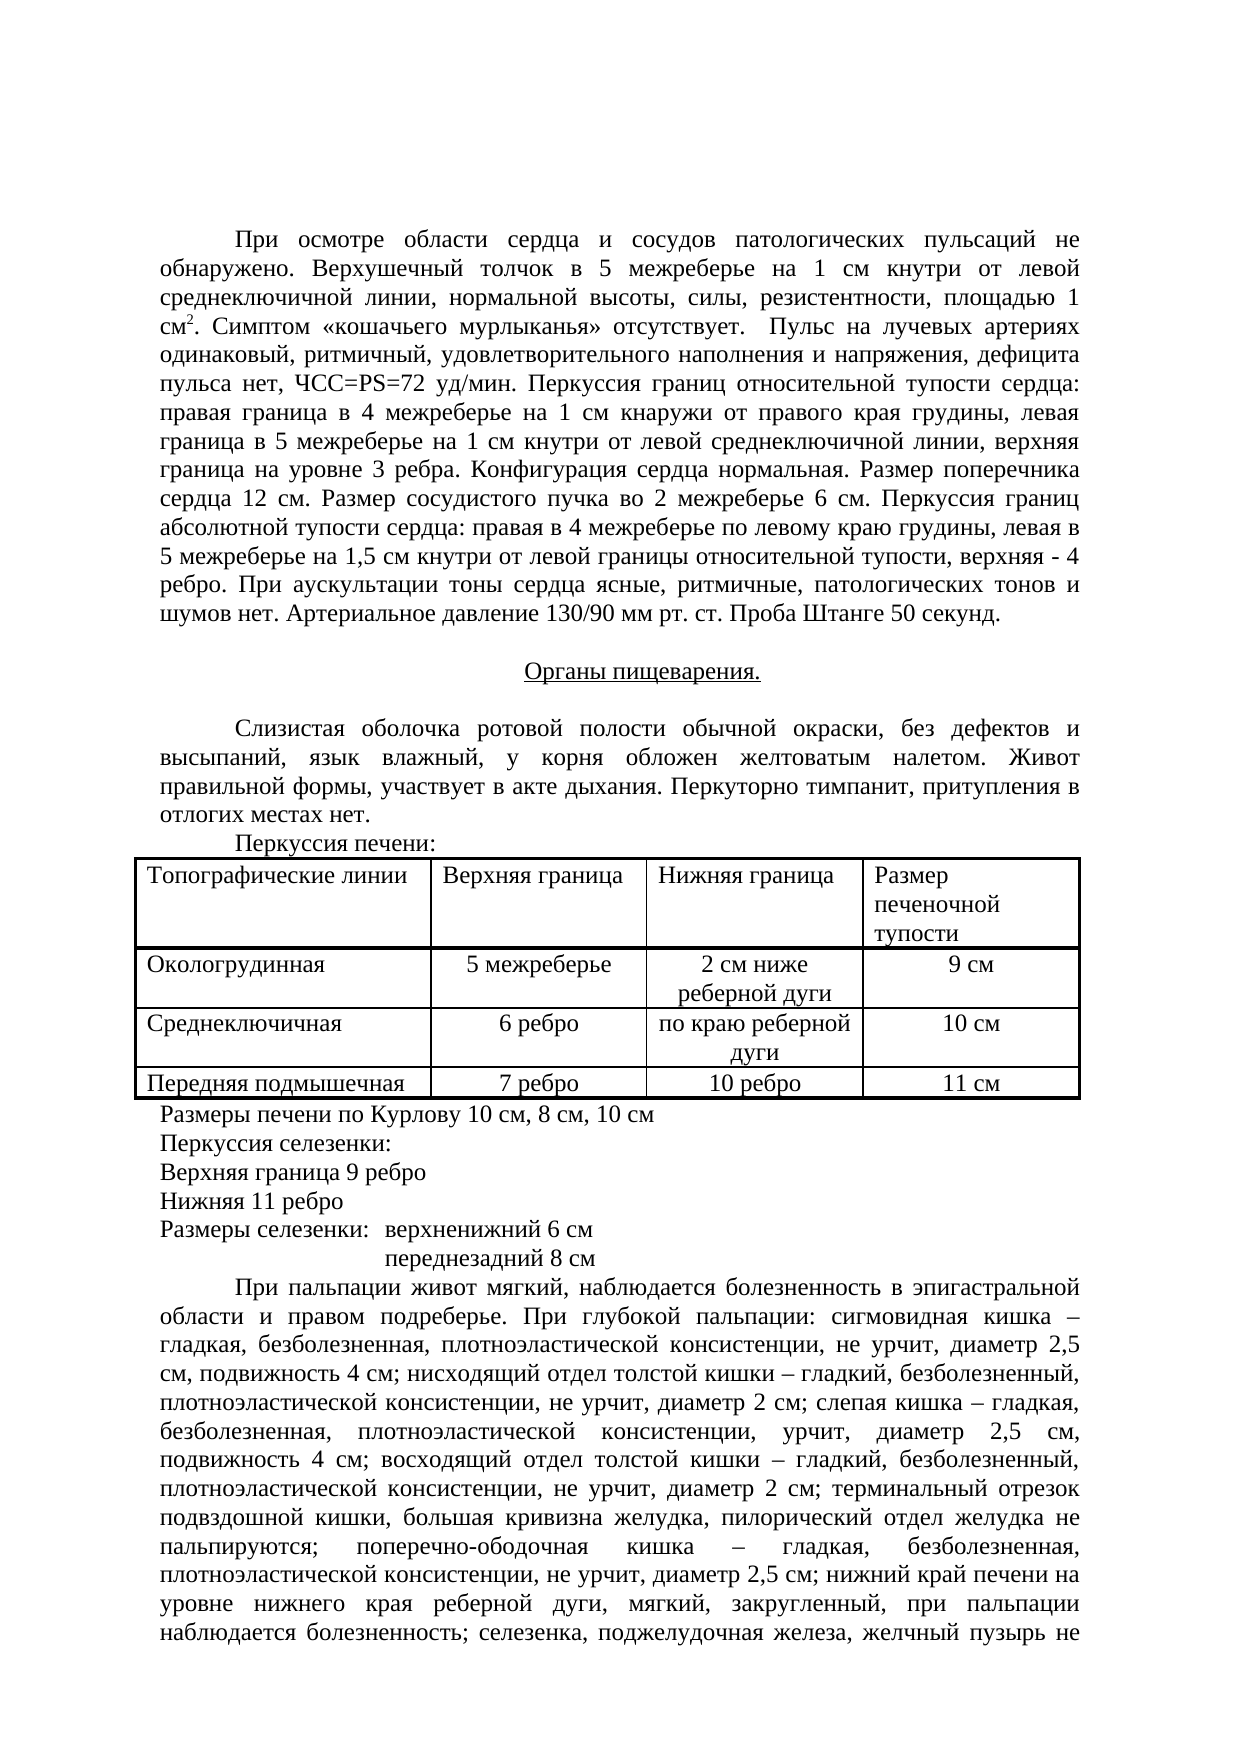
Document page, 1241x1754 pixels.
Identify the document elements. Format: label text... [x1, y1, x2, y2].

table_cell 11 см [864, 1068, 1078, 1096]
subtitle Размеры селезенки: верхненижний 6 см [159, 1214, 1081, 1243]
text Размеры печени по Курлову 10 см, 8 см, 10 см [159, 1100, 1081, 1128]
table_cell 10 см [864, 1009, 1078, 1066]
table_header Нижняя граница [647, 860, 862, 946]
text Перкуссия селезенки: [159, 1128, 1081, 1157]
table_cell по краю реберной дуги [647, 1009, 862, 1066]
text переднезадний 8 см [159, 1243, 1081, 1272]
table_cell 10 ребро [647, 1068, 862, 1096]
text При осмотре области сердца и сосудов патологических пульсаций не обнаружено. Верхушечный толчок в 5 межреберье на 1 см кнутри от левой среднеключичной линии, нормальной высоты, силы, резистентности, площадью 1 см2. Симптом «кошачьего мурлыканья» отсутствует. Пульс на лучевых артериях одинаковый, ритмичный, удовлетворительного наполнения и напряжения, дефицита пульса нет, ЧСС=PS=72 уд/мин. Перкуссия границ относительной тупости сердца: правая граница в 4 межреберье на 1 см кнаружи от правого края грудины, левая граница в 5 межреберье на 1 см кнутри от левой среднеключичной линии, верхняя граница на уровне 3 ребра. Конфигурация сердца нормальная. Размер поперечника сердца 12 см. Размер сосудистого пучка во 2 межреберье 6 см. Перкуссия границ абсолютной тупости сердца: правая в 4 межреберье по левому краю грудины, левая в 5 межреберье на 1,5 см кнутри от левой границы относительной тупости, верхняя - 4 ребро. При аускультации тоны сердца ясные, ритмичные, патологических тонов и шумов нет. Артериальное давление 130/90 мм рт. ст. Проба Штанге 50 секунд. [159, 224, 1081, 627]
table_header Топографические линии [137, 860, 430, 946]
table_cell 9 см [864, 950, 1078, 1007]
text Органы пищеварения. [159, 656, 1081, 684]
table_cell Окологрудинная [137, 950, 430, 1007]
table_cell 7 ребро [432, 1068, 646, 1096]
table_header Верхняя граница [432, 860, 646, 946]
table_cell Передняя подмышечная [137, 1068, 430, 1096]
table_cell 5 межреберье [432, 950, 646, 1007]
table_header Размер печеночной тупости [864, 860, 1078, 946]
table_cell Среднеключичная [137, 1009, 430, 1066]
table_cell 6 ребро [432, 1009, 646, 1066]
subtitle Перкуссия печени: [159, 828, 1081, 857]
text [159, 1272, 1081, 1646]
subtitle Нижняя 11 ребро [159, 1186, 1081, 1214]
subtitle Слизистая оболочка ротовой полости обычной окраски, без дефектов и высыпаний, язык влажный, у корня обложен желтоватым налетом. Живот правильной формы, участвует в акте дыхания. Перкуторно тимпанит, притупления в отлогих местах нет. [159, 713, 1081, 828]
text Верхняя граница 9 ребро [159, 1157, 1081, 1186]
table_cell 2 см ниже реберной дуги [647, 950, 862, 1007]
